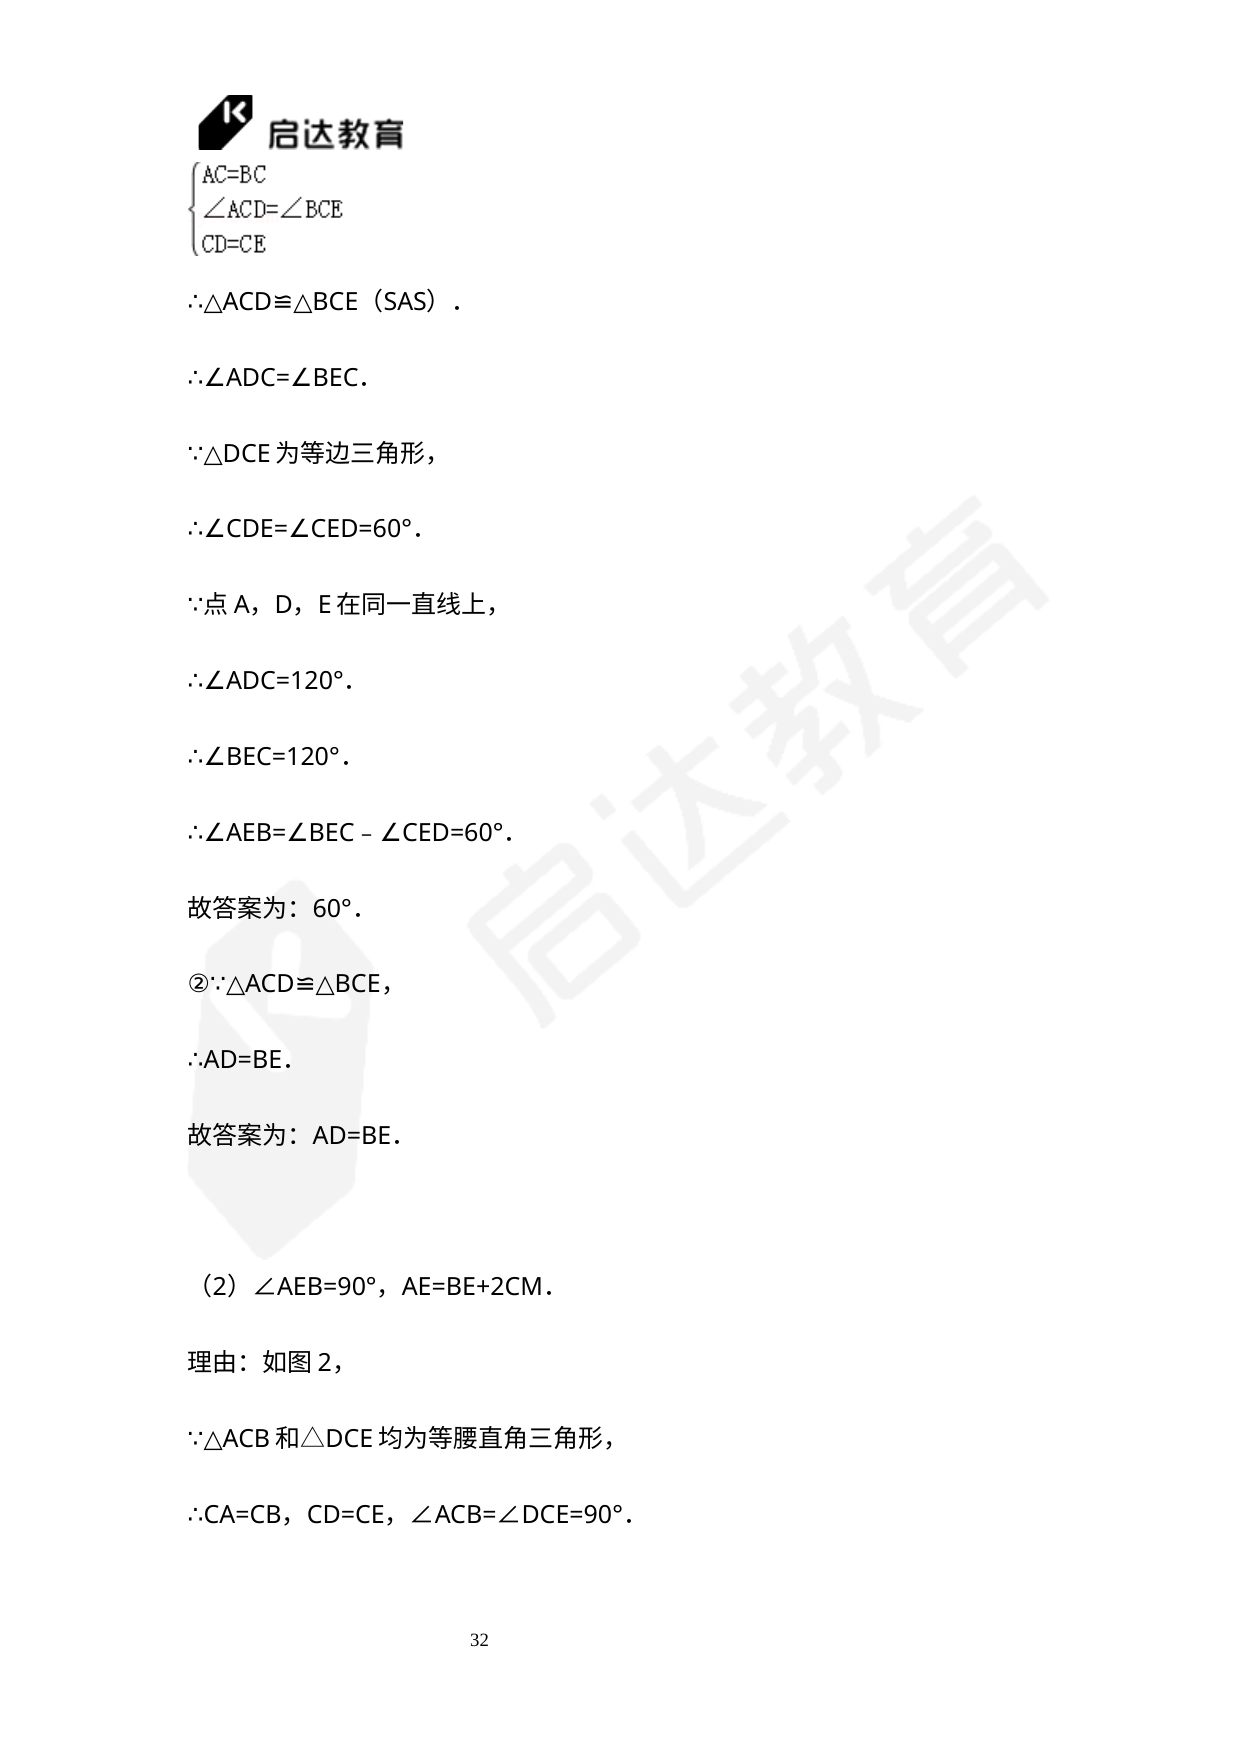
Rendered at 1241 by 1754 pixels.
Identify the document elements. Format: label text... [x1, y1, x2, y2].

text ②∵△ACD≌△BCE， [187, 949, 1053, 1014]
text 故答案为：60°． [187, 874, 1053, 939]
text ∵△ACB和△DCE均为等腰直角三角形， [187, 1404, 1053, 1469]
picture [187, 162, 344, 256]
text ∴∠ADC=120°． [187, 646, 1053, 711]
text ∵点A，D，E在同一直线上， [187, 570, 1053, 635]
picture [198, 95, 404, 150]
text ∴∠BEC=120°． [187, 722, 1053, 787]
text 理由：如图2， [187, 1328, 1053, 1393]
text ∴∠ADC=∠BEC． [187, 343, 1053, 408]
text （2）∠AEB=90°，AE=BE+2CM． [187, 1252, 1053, 1317]
text ∴△ACD≌△BCE（SAS）． [187, 267, 1053, 332]
text 故答案为：AD=BE． [187, 1101, 1053, 1166]
text ∴∠CDE=∠CED=60°． [187, 494, 1053, 559]
text ∴CA=CB，CD=CE，∠ACB=∠DCE=90°． [187, 1480, 1053, 1545]
text ∵△DCE为等边三角形， [187, 419, 1053, 484]
text ∴∠AEB=∠BEC﹣∠CED=60°． [187, 798, 1053, 863]
text ∴AD=BE． [187, 1025, 1053, 1090]
